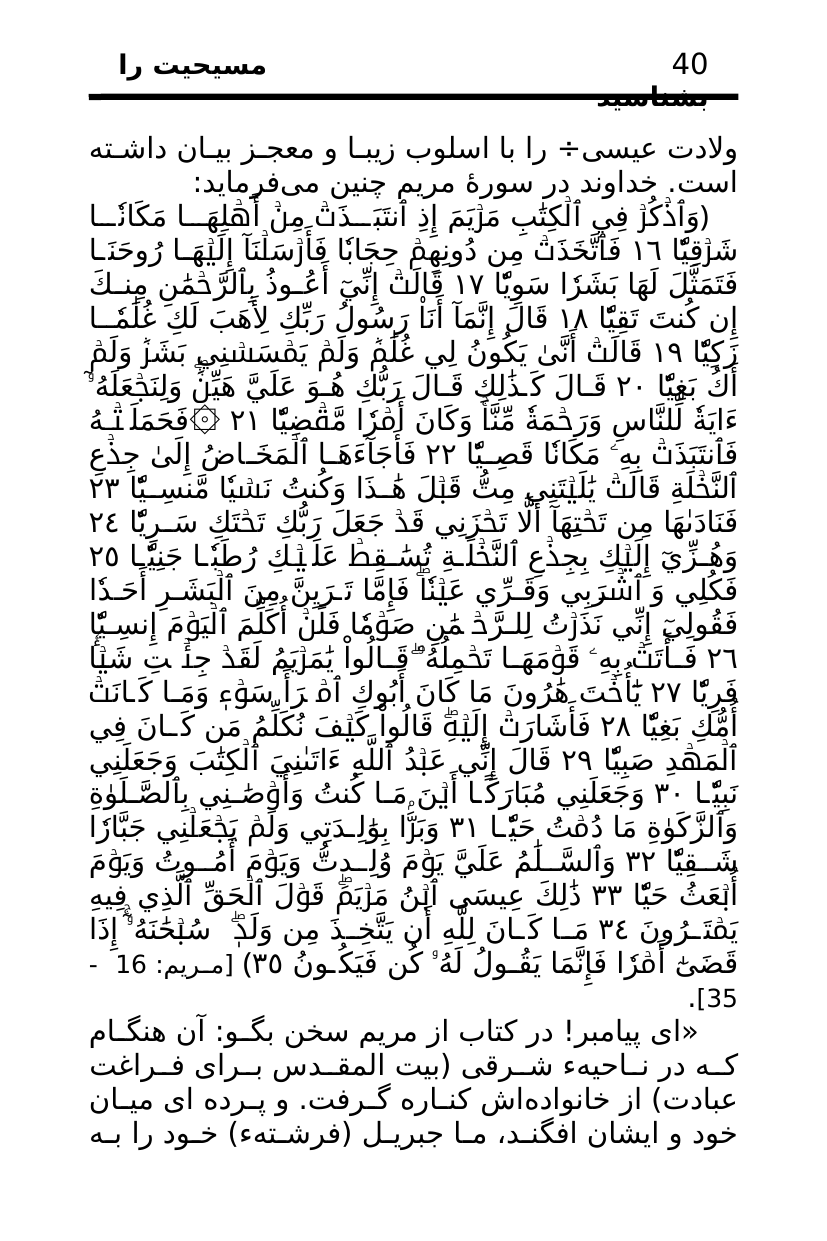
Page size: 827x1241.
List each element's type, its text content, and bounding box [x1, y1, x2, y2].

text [89, 1014, 738, 1150]
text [89, 132, 738, 199]
text ﴿وَٱذۡكُرۡ فِي ٱلۡكِتَٰبِ مَرۡيَمَ إِذِ ٱنتَبَذَتۡ مِنۡ أَهۡلِهَا مَكَانٗا شَرۡقِيّٗا ١٦ فَٱتَّخَذَتۡ مِن دُونِهِمۡ حِجَابٗا فَأَرۡسَلۡنَآ إِلَيۡهَا رُوحَنَا فَتَمَثَّلَ لَهَا بَشَرٗا سَوِيّٗا ١٧ قَالَتۡ إِنِّيٓ أَعُوذُ بِٱلرَّحۡمَٰنِ مِنكَ إِن كُنتَ تَقِيّٗا ١٨ قَالَ إِنَّمَآ أَنَا۠ رَسُولُ رَبِّكِ لِأَهَبَ لَكِ غُلَٰمٗا زَكِيّٗا ١٩ قَالَتۡ أَنَّىٰ يَكُونُ لِي غُلَٰمٞ وَلَمۡ يَمۡسَسۡنِي بَشَرٞ وَلَمۡ أَكُ بَغِيّٗا ٢٠ قَالَ كَذَٰلِكِ قَالَ رَبُّكِ هُوَ عَلَيَّ هَيِّنٞۖ وَلِنَجۡعَلَهُۥٓ ءَايَةٗ لِّلنَّاسِ وَرَحۡمَةٗ مِّنَّاۚ وَكَانَ أَمۡرٗا مَّقۡضِيّٗا ٢١ ۞فَحَمَلَتۡهُ فَٱنتَبَذَتۡ بِهِۦ مَكَانٗا قَصِيّٗا ٢٢ فَأَجَآءَهَا ٱلۡمَخَاضُ إِلَىٰ جِذۡعِ ٱلنَّخۡلَةِ قَالَتۡ يَٰلَيۡتَنِي مِتُّ قَبۡلَ هَٰذَا وَكُنتُ نَسۡيٗا مَّنسِيّٗا ٢٣ فَنَادَىٰهَا مِن تَحۡتِهَآ أَلَّا تَحۡزَنِي قَدۡ جَعَلَ رَبُّكِ تَحۡتَكِ سَرِيّٗا ٢٤ وَهُزِّيٓ إِلَيۡكِ بِجِذۡعِ ٱلنَّخۡلَةِ تُسَٰقِطۡ عَلَيۡكِ رُطَبٗا جَنِيّٗا ٢٥ فَكُلِي وَٱشۡرَبِي وَقَرِّي عَيۡنٗاۖ فَإِمَّا تَرَيِنَّ مِنَ ٱلۡبَشَرِ أَحَدٗا فَقُولِيٓ إِنِّي نَذَرۡتُ لِلرَّحۡمَٰنِ صَوۡمٗا فَلَنۡ أُكَلِّمَ ٱلۡيَوۡمَ إِنسِيّٗا ٢٦ فَأَتَتۡ بِهِۦ قَوۡمَهَا تَحۡمِلُهُۥۖ قَالُواْ يَٰمَرۡيَمُ لَقَدۡ جِئۡتِ شَيۡ‍ٔٗا فَرِيّٗا ٢٧ يَٰٓأُخۡتَ هَٰرُونَ مَا كَانَ أَبُوكِ ٱمۡرَأَ سَوۡءٖ وَمَا كَانَتۡ أُمُّكِ بَغِيّٗا ٢٨ فَأَشَارَتۡ إِلَيۡهِۖ قَالُواْ كَيۡفَ نُكَلِّمُ مَن كَانَ فِي ٱلۡمَهۡدِ صَبِيّٗا ٢٩ قَالَ إِنِّي عَبۡدُ ٱللَّهِ ءَاتَىٰنِيَ ٱلۡكِتَٰبَ وَجَعَلَنِي نَبِيّٗا ٣٠ وَجَعَلَنِي مُبَارَكًا أَيۡنَ مَا كُنتُ وَأَوۡصَٰنِي بِٱلصَّلَوٰةِ وَٱلزَّكَوٰةِ مَا دُمۡتُ حَيّٗا ٣١ وَبَرَّۢا بِوَٰلِدَتِي وَلَمۡ يَجۡعَلۡنِي جَبَّارٗا شَقِيّٗا ٣٢ وَٱلسَّلَٰمُ عَلَيَّ يَوۡمَ وُلِدتُّ وَيَوۡمَ أَمُوتُ وَيَوۡمَ أُبۡعَثُ حَيّٗا ٣٣ ذَٰلِكَ عِيسَى ٱبۡنُ مَرۡيَمَۖ قَوۡلَ ٱلۡحَقِّ ٱلَّذِي فِيهِ يَمۡتَرُونَ ٣٤ مَا كَانَ لِلَّهِ أَن يَتَّخِذَ مِن وَلَدٖۖ سُبۡحَٰنَهُۥٓۚ إِذَا قَضَىٰٓ أَمۡرٗا فَإِنَّمَا يَقُولُ لَهُۥ كُن فَيَكُونُ ٣٥﴾ [مریم: 16 - 35]. [89, 199, 738, 1014]
